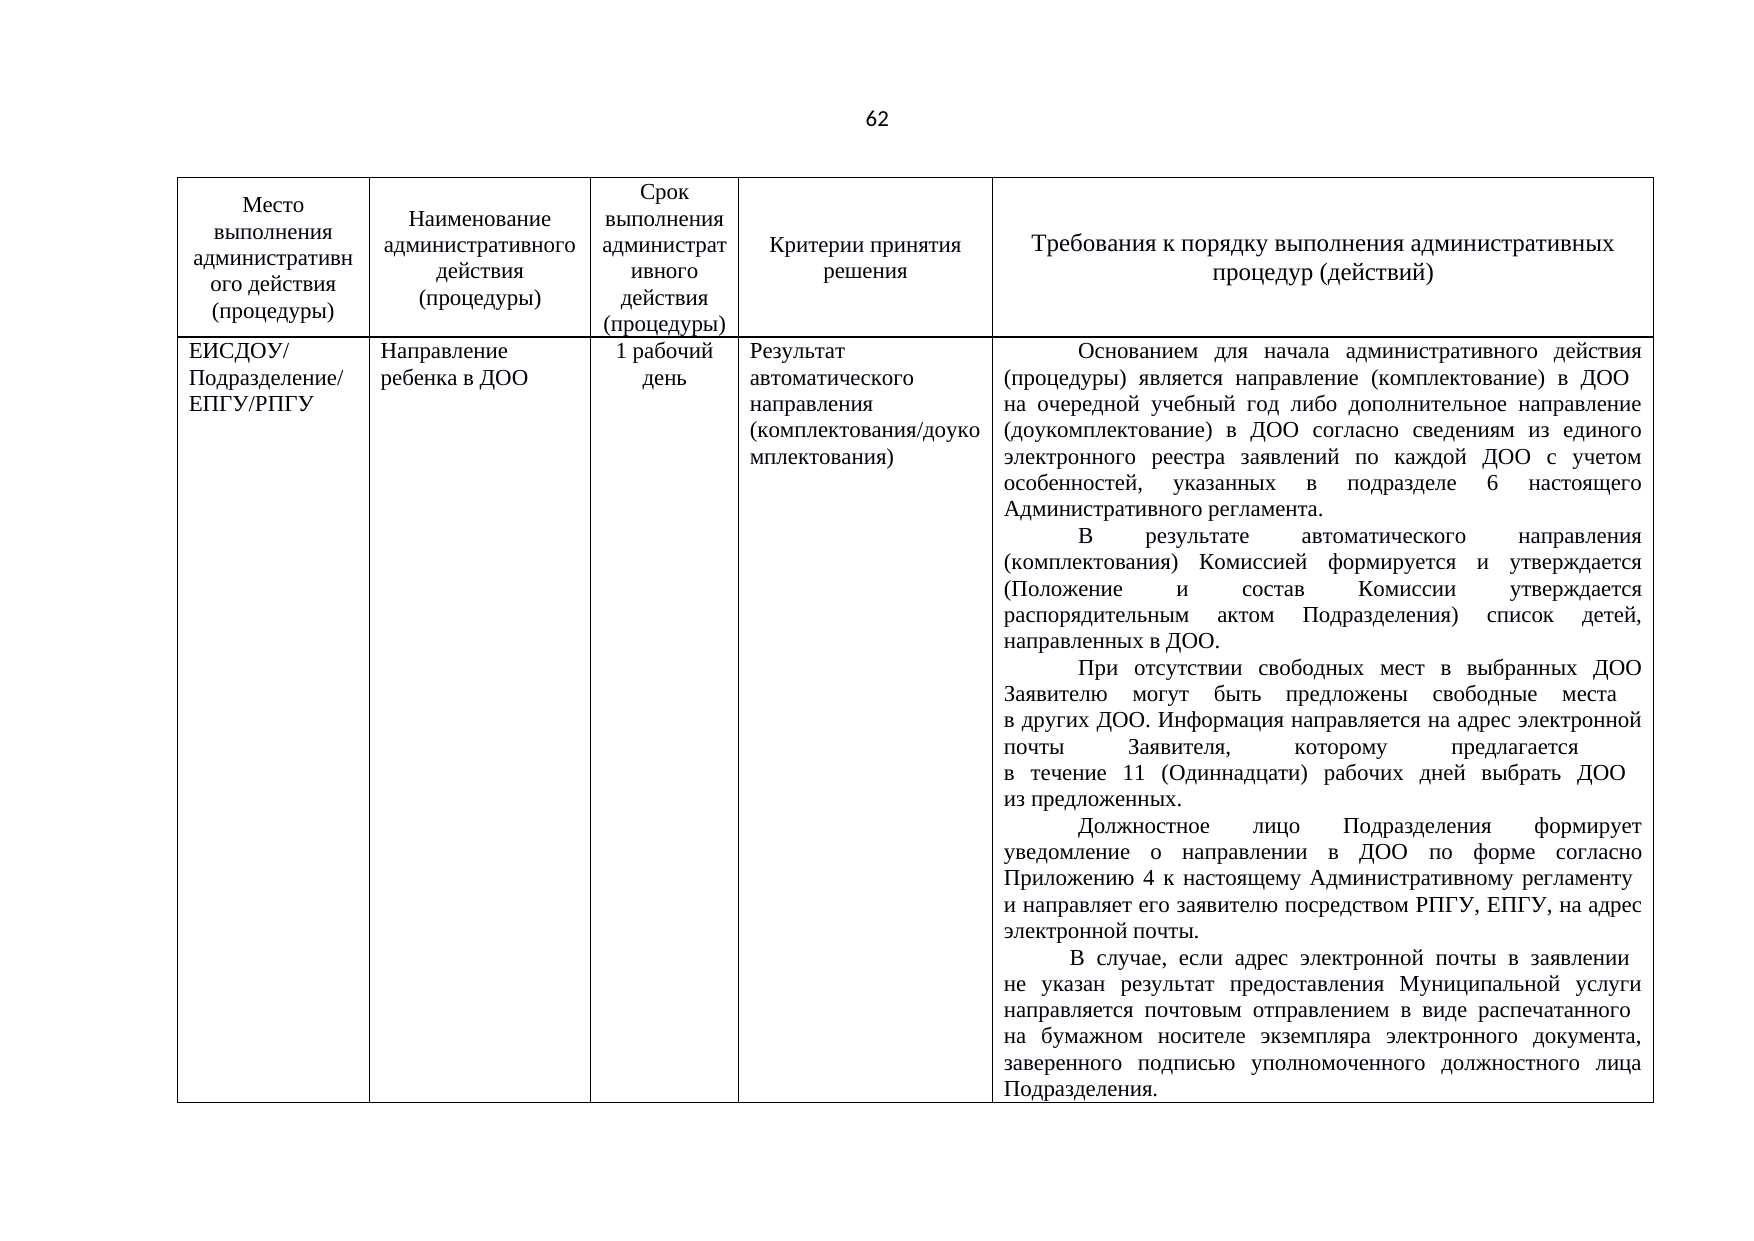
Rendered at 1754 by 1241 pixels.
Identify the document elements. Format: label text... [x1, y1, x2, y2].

table_cell Направление ребенка в ДОО [370, 338, 590, 1102]
table_cell ЕИСДОУ/ Подразделение/ ЕПГУ/РПГУ [178, 338, 369, 1102]
table_header Наименование административного действия (процедуры) [370, 178, 590, 336]
table_cell 1 рабочий день [591, 338, 738, 1102]
table_header Место выполнения административного действия (процедуры) [178, 178, 369, 336]
table_cell Результат автоматического направления (комплектования/доукомплектования) [739, 338, 992, 1102]
table_header Критерии принятия решения [739, 178, 992, 336]
table_header Требования к порядку выполнения административных процедур (действий) [993, 178, 1653, 336]
table_header Срок выполнения административного действия (процедуры) [591, 178, 738, 336]
